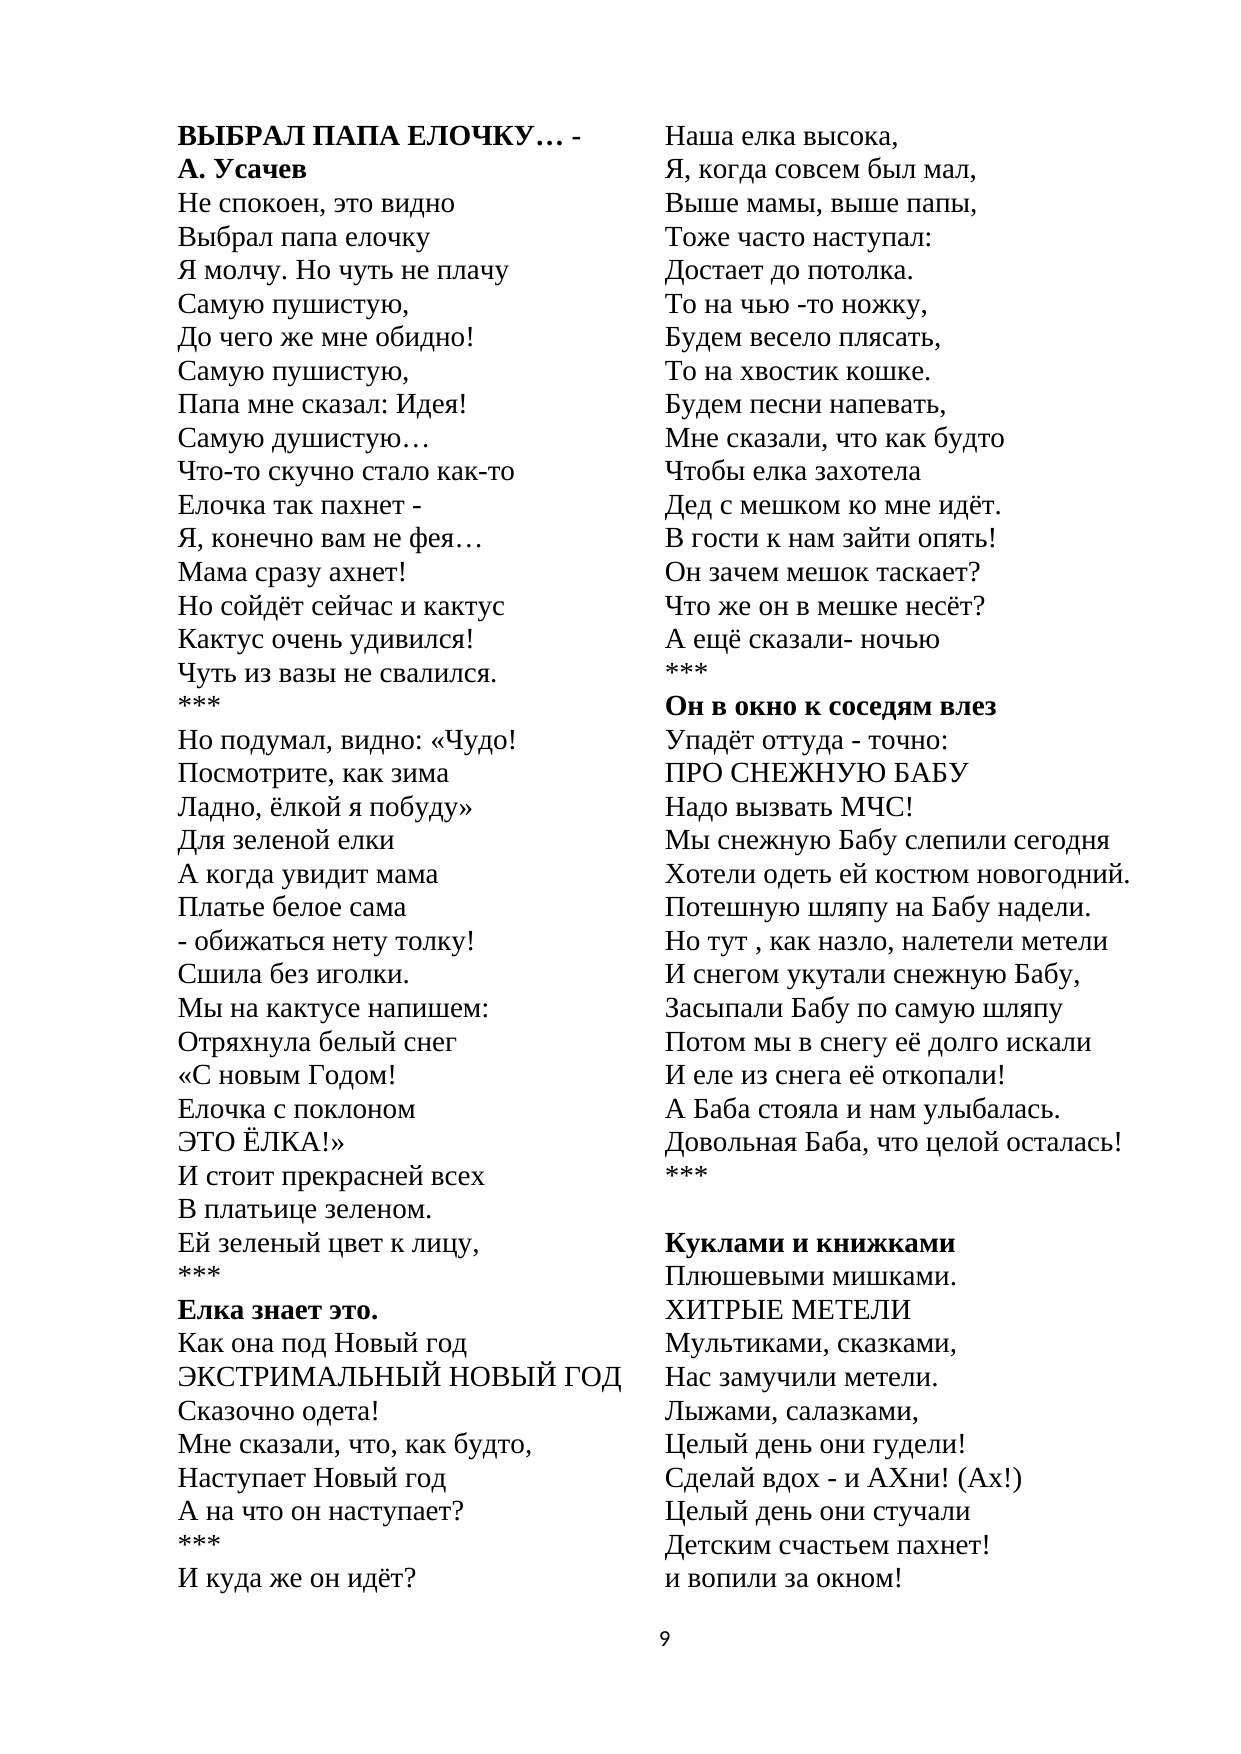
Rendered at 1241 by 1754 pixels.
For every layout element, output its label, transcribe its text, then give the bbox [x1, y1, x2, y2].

text ПРО СНЕЖНУЮ БАБУ [664, 755, 1152, 789]
text Целый день они гудели! [664, 1426, 1152, 1460]
text Я, когда совсем был мал, [664, 152, 1152, 185]
text Мне сказали, что как будто [664, 420, 1152, 453]
text Мы снежную Бабу слепили сегодня [664, 822, 1152, 856]
text *** [664, 1158, 1152, 1191]
text Наша елка высока, [664, 118, 1152, 152]
text А на что он наступает? [177, 1493, 664, 1527]
text Потом мы в снегу её долго искали [664, 1024, 1152, 1057]
text *** [664, 655, 1152, 688]
text Выше мамы, выше папы, [664, 185, 1152, 219]
text Надо вызвать МЧС! [664, 789, 1152, 822]
text А ещё сказали- ночью [664, 621, 1152, 655]
text А Баба стояла и нам улыбалась. [664, 1091, 1152, 1124]
text Посмотрите, как зима [177, 755, 664, 789]
text Сшила без иголки. [177, 957, 664, 990]
text ХИТРЫЕ МЕТЕЛИ [664, 1292, 1152, 1326]
text Дед с мешком ко мне идёт. [664, 487, 1152, 521]
text И стоит прекрасней всех [177, 1158, 664, 1191]
text *** [177, 1258, 664, 1292]
text *** [177, 688, 664, 722]
text Будем весело плясать, [664, 319, 1152, 353]
text Я, конечно вам не фея… [177, 521, 664, 554]
text И куда же он идёт? [177, 1560, 664, 1594]
text ЭКСТРИМАЛЬНЫЙ НОВЫЙ ГОД [177, 1359, 664, 1393]
text Что-то скучно стало как-то [177, 453, 664, 487]
text Мне сказали, что, как будто, [177, 1426, 664, 1460]
text *** [177, 1527, 664, 1560]
text Как она под Новый год [177, 1326, 664, 1359]
text Платье белое сама [177, 889, 664, 923]
text Кактус очень удивился! [177, 621, 664, 655]
text Упадёт оттуда - точно: [664, 722, 1152, 755]
text Достает до потолка. [664, 252, 1152, 286]
text Детским счастьем пахнет! [664, 1527, 1152, 1560]
text Он в окно к соседям влез [664, 688, 1152, 722]
text Хотели одеть ей костюм новогодний. [664, 856, 1152, 889]
text А когда увидит мама [177, 856, 664, 889]
text Чтобы елка захотела [664, 453, 1152, 487]
text Елка знает это. [177, 1292, 664, 1326]
text Мультиками, сказками, [664, 1326, 1152, 1359]
text Он зачем мешок таскает? [664, 554, 1152, 588]
text Выбрал папа елочку [177, 219, 664, 252]
text Наступает Новый год [177, 1460, 664, 1493]
text Куклами и книжками [664, 1225, 1152, 1258]
text Что же он в мешке несёт? [664, 588, 1152, 621]
text Потешную шляпу на Бабу надели. [664, 889, 1152, 923]
text Плюшевыми мишками. [664, 1258, 1152, 1292]
text То на чью -то ножку, [664, 286, 1152, 319]
text То на хвостик кошке. [664, 353, 1152, 386]
text Сказочно одета! [177, 1393, 664, 1426]
text Тоже часто наступал: [664, 219, 1152, 252]
text Но тут , как назло, налетели метели [664, 923, 1152, 957]
text Мама сразу ахнет! [177, 554, 664, 588]
text Нас замучили метели. [664, 1359, 1152, 1393]
text Я молчу. Но чуть не плачу [177, 252, 664, 286]
text Самую пушистую, [177, 286, 664, 319]
text И еле из снега её откопали! [664, 1057, 1152, 1091]
text Лыжами, салазками, [664, 1393, 1152, 1426]
text Не спокоен, это видно [177, 185, 664, 219]
text В гости к нам зайти опять! [664, 521, 1152, 554]
text Для зеленой елки [177, 822, 664, 856]
text И снегом укутали снежную Бабу, [664, 957, 1152, 990]
text Довольная Баба, что целой осталась! [664, 1124, 1152, 1158]
text В платьице зеленом. [177, 1191, 664, 1225]
text Ей зеленый цвет к лицу, [177, 1225, 664, 1258]
text ВЫБРАЛ ПАПА ЕЛОЧКУ… - А. Усачев [177, 118, 664, 185]
text Чуть из вазы не свалился. [177, 655, 664, 688]
text Но подумал, видно: «Чудо! [177, 722, 664, 755]
text Отряхнула белый снег [177, 1024, 664, 1057]
text Но сойдёт сейчас и кактус [177, 588, 664, 621]
text Самую душистую… [177, 420, 664, 453]
text Сделай вдох - и АХни! (Ах!) [664, 1460, 1152, 1493]
text Елочка так пахнет - [177, 487, 664, 521]
text ЭТО ЁЛКА!» [177, 1124, 664, 1158]
text Папа мне сказал: Идея! [177, 386, 664, 420]
text «С новым Годом! [177, 1057, 664, 1091]
text - обижаться нету толку! [177, 923, 664, 957]
text Ладно, ёлкой я побуду» [177, 789, 664, 822]
text Засыпали Бабу по самую шляпу [664, 990, 1152, 1024]
text Самую пушистую, [177, 353, 664, 386]
text Будем песни напевать, [664, 386, 1152, 420]
text Елочка с поклоном [177, 1091, 664, 1124]
text До чего же мне обидно! [177, 319, 664, 353]
text Целый день они стучали [664, 1493, 1152, 1527]
text Мы на кактусе напишем: [177, 990, 664, 1024]
text и вопили за окном! [664, 1560, 1152, 1594]
